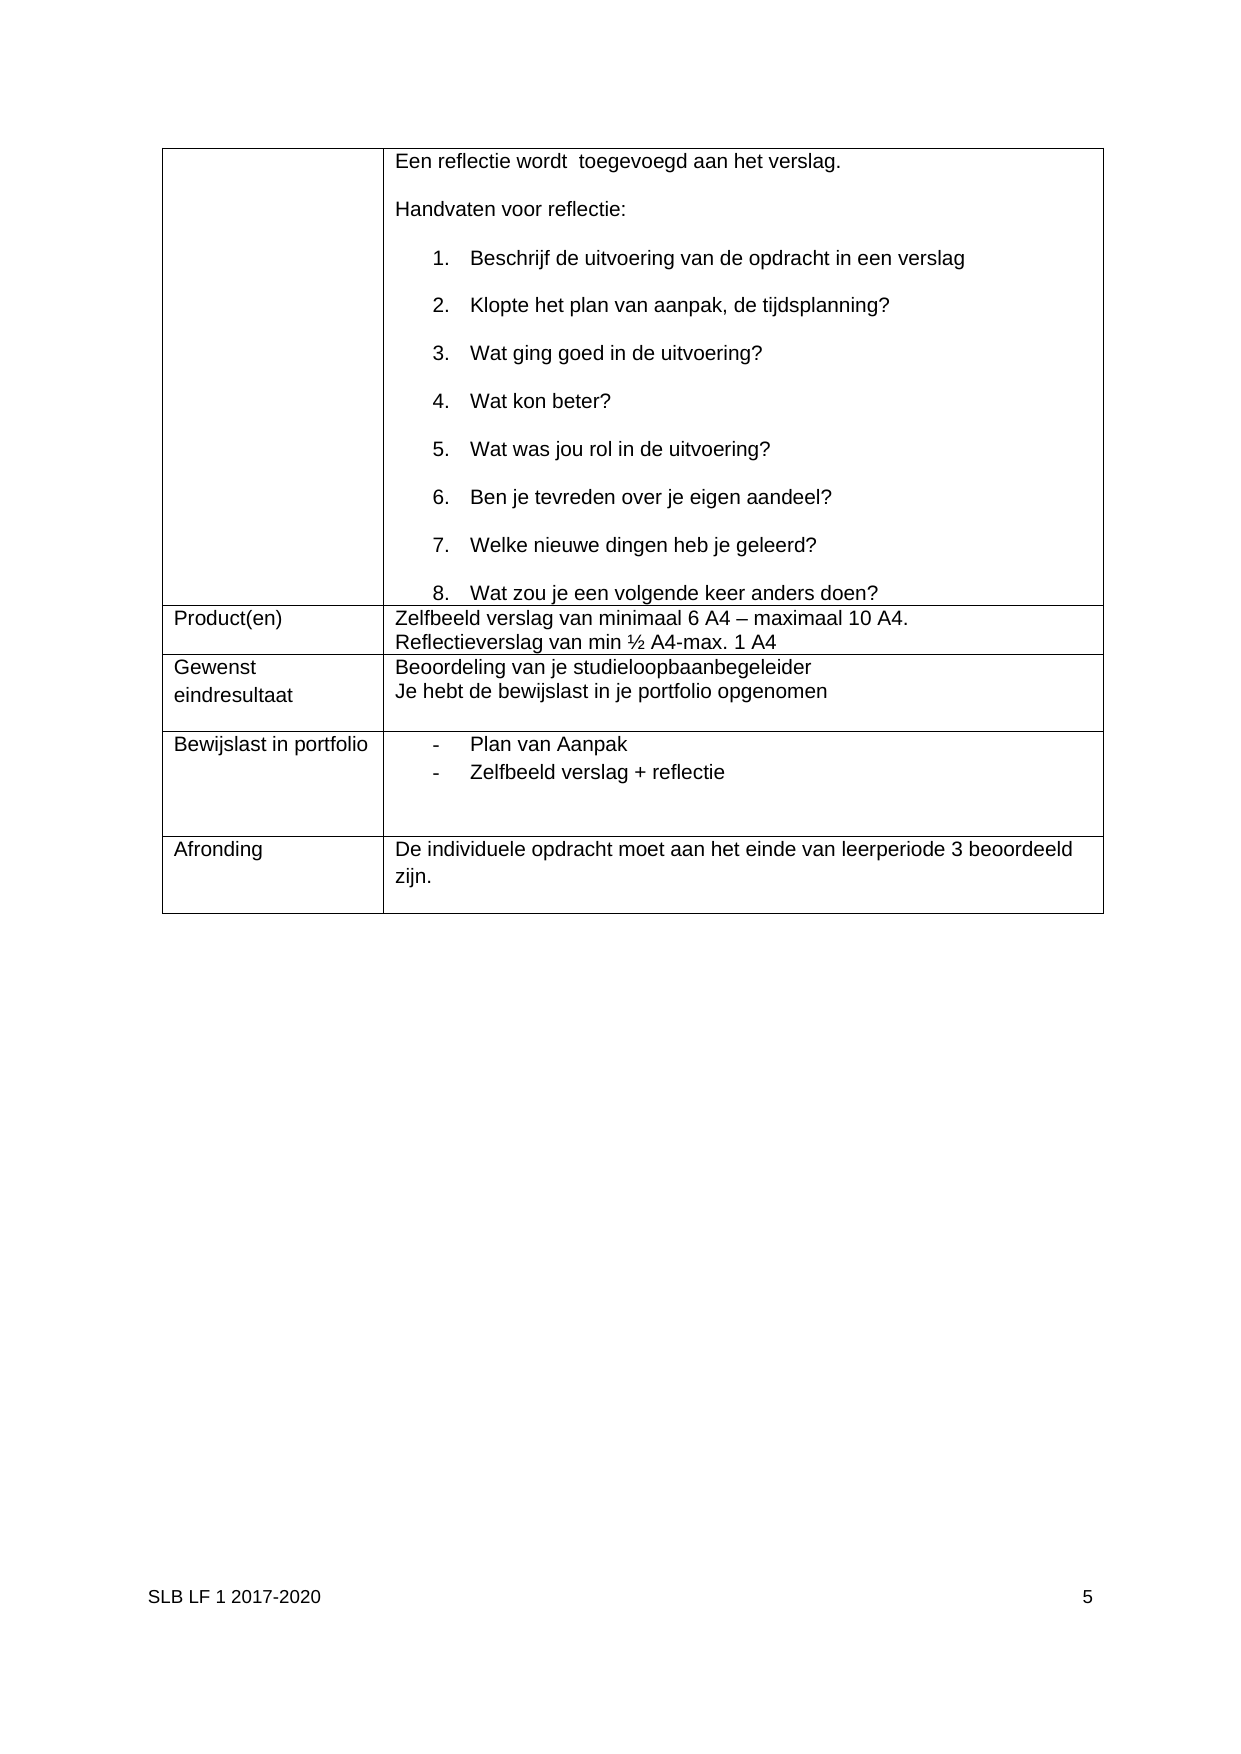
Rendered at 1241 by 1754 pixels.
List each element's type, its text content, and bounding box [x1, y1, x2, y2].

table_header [384, 149, 1103, 605]
table_cell Bewijslast in portfolio [163, 732, 383, 836]
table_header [163, 149, 383, 605]
table_cell Product(en) [163, 606, 383, 654]
table_cell De individuele opdracht moet aan het einde van leerperiode 3 beoordeeld zijn. [384, 837, 1103, 913]
table_cell Zelfbeeld verslag van minimaal 6 A4 – maximaal 10 A4. Reflectieverslag van min ½ A4-max. 1 A4 [384, 606, 1103, 654]
table_cell Afronding [163, 837, 383, 913]
table_cell Gewenst eindresultaat [163, 655, 383, 731]
table_cell Plan van Aanpak Zelfbeeld verslag + reflectie [384, 732, 1103, 836]
table_cell Beoordeling van je studieloopbaanbegeleider Je hebt de bewijslast in je portfolio opgenomen [384, 655, 1103, 731]
